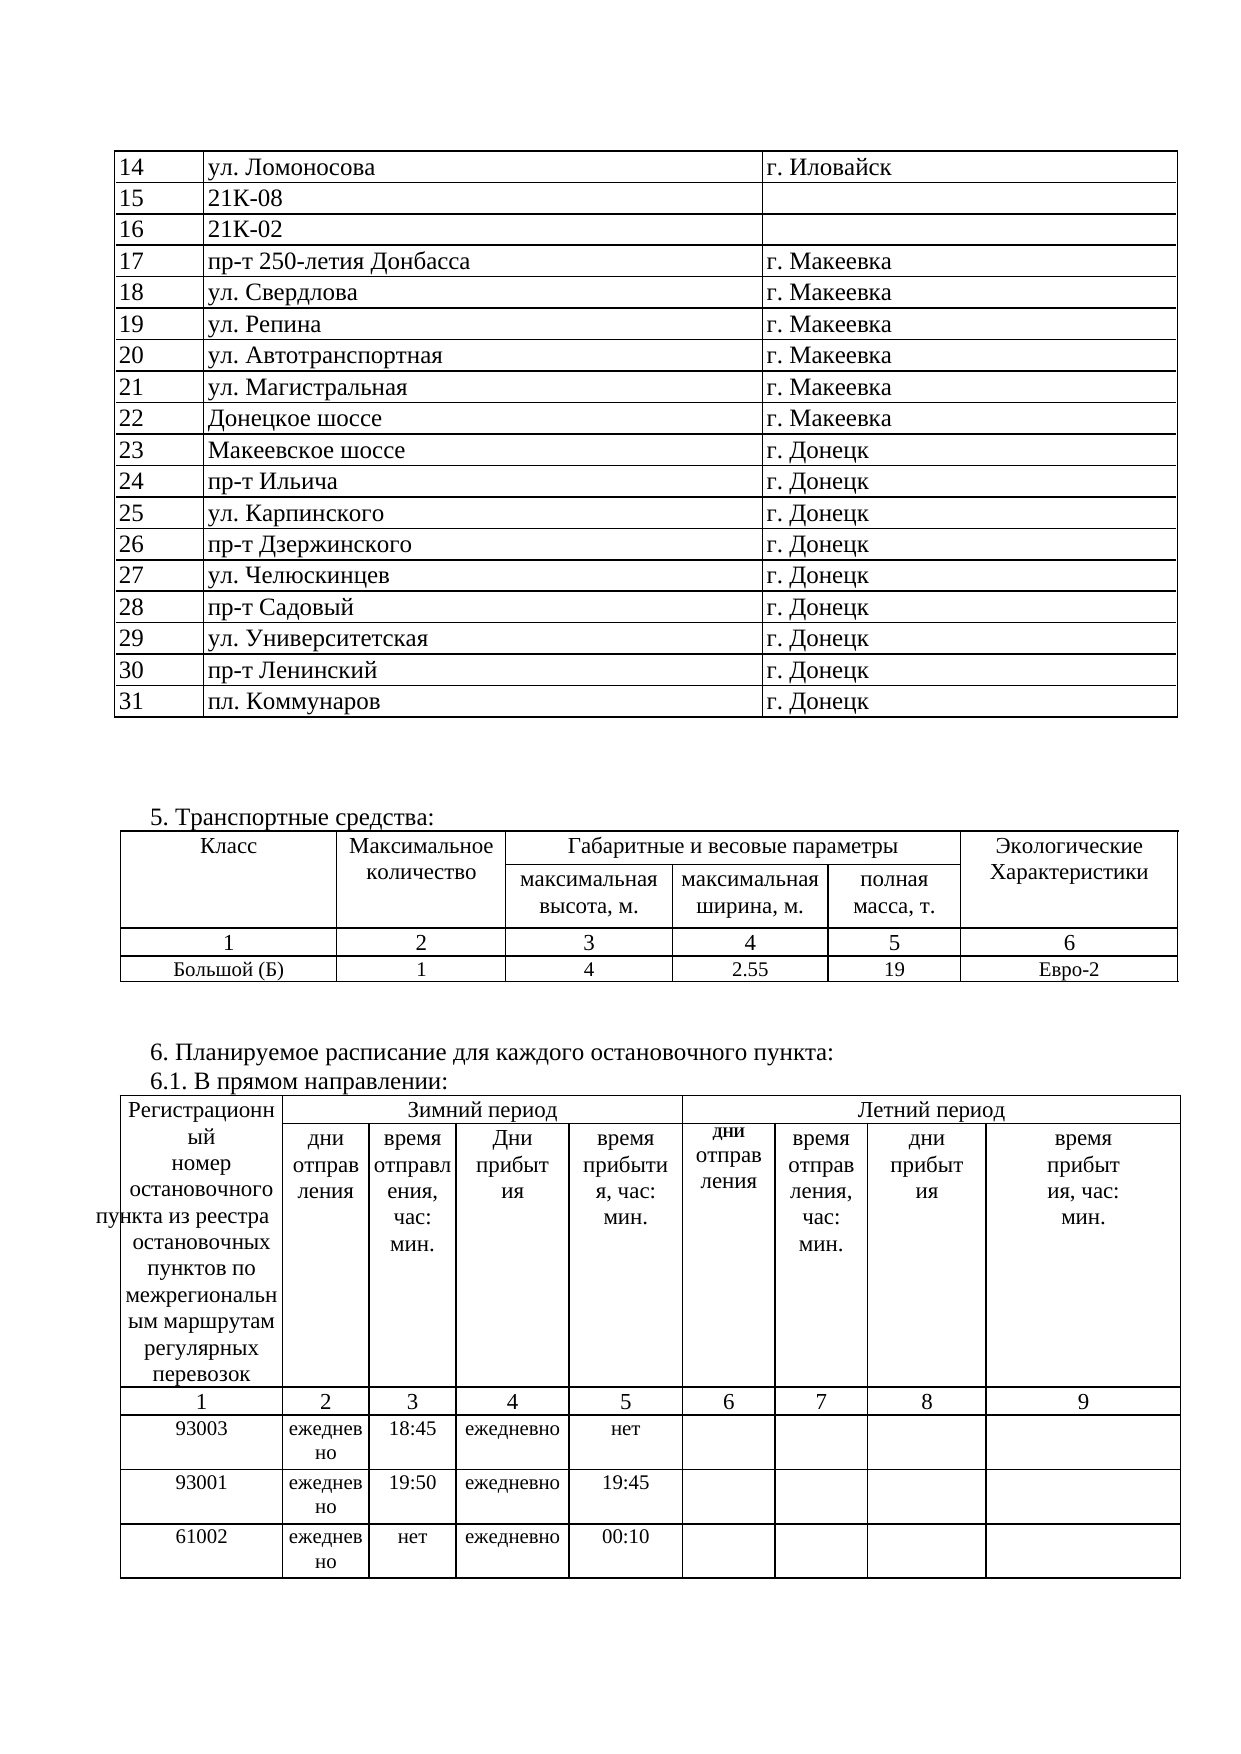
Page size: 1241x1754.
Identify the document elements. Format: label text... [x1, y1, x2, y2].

table_cell ул. Магистральная [204, 372, 762, 402]
table_cell 5 [829, 929, 960, 955]
table_cell 20 [115, 340, 203, 370]
table_cell 61002 [121, 1525, 282, 1577]
table_cell г. Макеевка [763, 244, 1177, 276]
table_cell ежедневно [283, 1470, 368, 1523]
table_cell [987, 1416, 1180, 1468]
table_cell г. Донецк [763, 433, 1177, 464]
table_cell 19 [829, 957, 960, 981]
table_cell г. Донецк [763, 590, 1177, 622]
table_header Класс [121, 832, 336, 927]
table_cell Большой (Б) [121, 957, 336, 981]
table_cell [683, 1470, 774, 1523]
text 5. Транспортные средства: [150, 802, 1090, 830]
table_cell ежедневно [457, 1416, 568, 1468]
table_cell 15 [115, 183, 203, 213]
table_cell 25 [115, 497, 203, 527]
table_cell 93001 [121, 1470, 282, 1523]
table_cell 30 [115, 654, 203, 685]
table_header Зимний период [283, 1096, 682, 1123]
table_cell ежедневно [457, 1470, 568, 1523]
table_cell пл. Коммунаров [204, 686, 762, 716]
table_cell 31 [115, 686, 203, 716]
table_cell ул. Челюскинцев [204, 561, 762, 590]
table_cell пр-т Садовый [204, 592, 762, 622]
table_cell 21К-08 [204, 183, 762, 213]
table_cell Макеевское шоссе [204, 435, 762, 464]
table_cell [683, 1525, 774, 1577]
table_cell 1 [121, 929, 336, 955]
table_cell 18 [115, 277, 203, 307]
table_cell 22 [115, 403, 203, 433]
text 6. Планируемое расписание для каждого остановочного пункта: [150, 1037, 1090, 1066]
table_cell [763, 213, 1177, 244]
table_cell [987, 1525, 1180, 1577]
table_cell г. Макеевка [763, 370, 1177, 402]
table_cell 19:45 [570, 1470, 682, 1523]
table_cell ул. Ломоносова [204, 152, 762, 181]
table_cell 14 [115, 152, 203, 181]
table_cell г. Макеевка [763, 276, 1177, 307]
table_cell пр-т 250-летия Донбасса [204, 246, 762, 276]
table_cell ул. Карпинского [204, 498, 762, 527]
table_cell 1 [121, 1388, 282, 1414]
table_cell 26 [115, 529, 203, 559]
table_cell 1 [337, 957, 505, 981]
table_cell 4 [457, 1388, 568, 1414]
table_cell г. Донецк [763, 559, 1177, 590]
table_cell 9 [987, 1388, 1180, 1414]
table_cell г. Макеевка [763, 402, 1177, 433]
table_cell пр-т Дзержинского [204, 529, 762, 559]
table_header Габаритные и весовые параметры [506, 832, 960, 864]
table_cell Евро-2 [961, 957, 1177, 981]
table_cell 6 [961, 929, 1177, 955]
table_cell нет [370, 1525, 455, 1577]
table_cell время прибыти я, час: мин. [570, 1124, 682, 1386]
table_cell 3 [370, 1388, 455, 1414]
table_cell ДНИ отправ ления [683, 1124, 774, 1386]
table_cell максимальная высота, м. [506, 865, 672, 927]
table_cell 23 [115, 434, 203, 464]
table_cell 8 [868, 1388, 985, 1414]
table_cell [868, 1416, 985, 1468]
table_cell Дни прибыт ия [457, 1124, 568, 1386]
text 6.1. В прямом направлении: [150, 1066, 1090, 1095]
table_cell 19:50 [370, 1470, 455, 1523]
table_cell 00:10 [570, 1525, 682, 1577]
table_cell 18:45 [370, 1416, 455, 1468]
table_cell г. Макеевка [763, 339, 1177, 370]
table_cell ул. Университетская [204, 623, 762, 653]
table_cell ул. Автотранспортная [204, 340, 762, 370]
table_cell ежедневно [283, 1416, 368, 1468]
table_cell [987, 1470, 1180, 1523]
table_cell [776, 1416, 867, 1468]
table_cell г. Иловайск [763, 152, 1177, 181]
table_cell 3 [506, 929, 672, 955]
table_header Летний период [683, 1096, 1180, 1123]
table_cell [763, 181, 1177, 213]
table_cell г. Донецк [763, 653, 1177, 685]
table_cell г. Донецк [763, 496, 1177, 527]
table_cell [683, 1416, 774, 1468]
table_cell [776, 1470, 867, 1523]
table_cell 7 [776, 1388, 867, 1414]
table_cell 2 [283, 1388, 368, 1414]
table_cell г. Донецк [763, 622, 1177, 653]
table_cell нет [570, 1416, 682, 1468]
table_cell 2.55 [673, 957, 827, 981]
table_cell 28 [115, 591, 203, 622]
table_cell пр-т Ленинский [204, 655, 762, 685]
table_cell время отправ ления, час: мин. [776, 1124, 867, 1386]
table_cell 17 [115, 245, 203, 276]
table_cell г. Донецк [763, 685, 1177, 716]
table_cell [776, 1525, 867, 1577]
table_header Экологические Характеристики [961, 832, 1177, 927]
table_cell дни отправ ления [283, 1124, 368, 1386]
table_cell 93003 [121, 1416, 282, 1468]
table_cell [868, 1525, 985, 1577]
table_cell г. Донецк [763, 465, 1177, 496]
table_cell ул. Свердлова [204, 277, 762, 307]
table_cell г. Донецк [763, 528, 1177, 559]
table_cell г. Макеевка [763, 307, 1177, 339]
table_cell 21 [115, 371, 203, 402]
table_cell время отправл ения, час: мин. [370, 1124, 455, 1386]
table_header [121, 1096, 282, 1386]
table_cell 2 [337, 929, 505, 955]
table_cell 24 [115, 466, 203, 496]
table_header Максимальное количество [337, 832, 505, 927]
table_cell время прибыт ия, час: мин. [987, 1124, 1180, 1386]
table_cell 27 [115, 560, 203, 590]
table_cell 21К-02 [204, 215, 762, 244]
table_cell ежедневно [457, 1525, 568, 1577]
table_cell [868, 1470, 985, 1523]
table_cell ежедневно [283, 1525, 368, 1577]
table_cell 29 [115, 623, 203, 653]
table_cell 6 [683, 1388, 774, 1414]
table_cell 5 [570, 1388, 682, 1414]
table_cell 4 [506, 957, 672, 981]
table_cell 4 [673, 929, 827, 955]
table_cell ул. Репина [204, 309, 762, 339]
table_cell 19 [115, 308, 203, 339]
table_cell Донецкое шоссе [204, 403, 762, 433]
table_cell 16 [115, 214, 203, 244]
table_cell дни прибыт ия [868, 1124, 985, 1386]
table_cell максимальная ширина, м. [673, 865, 827, 927]
table_cell пр-т Ильича [204, 466, 762, 496]
table_cell полная масса, т. [829, 865, 960, 927]
